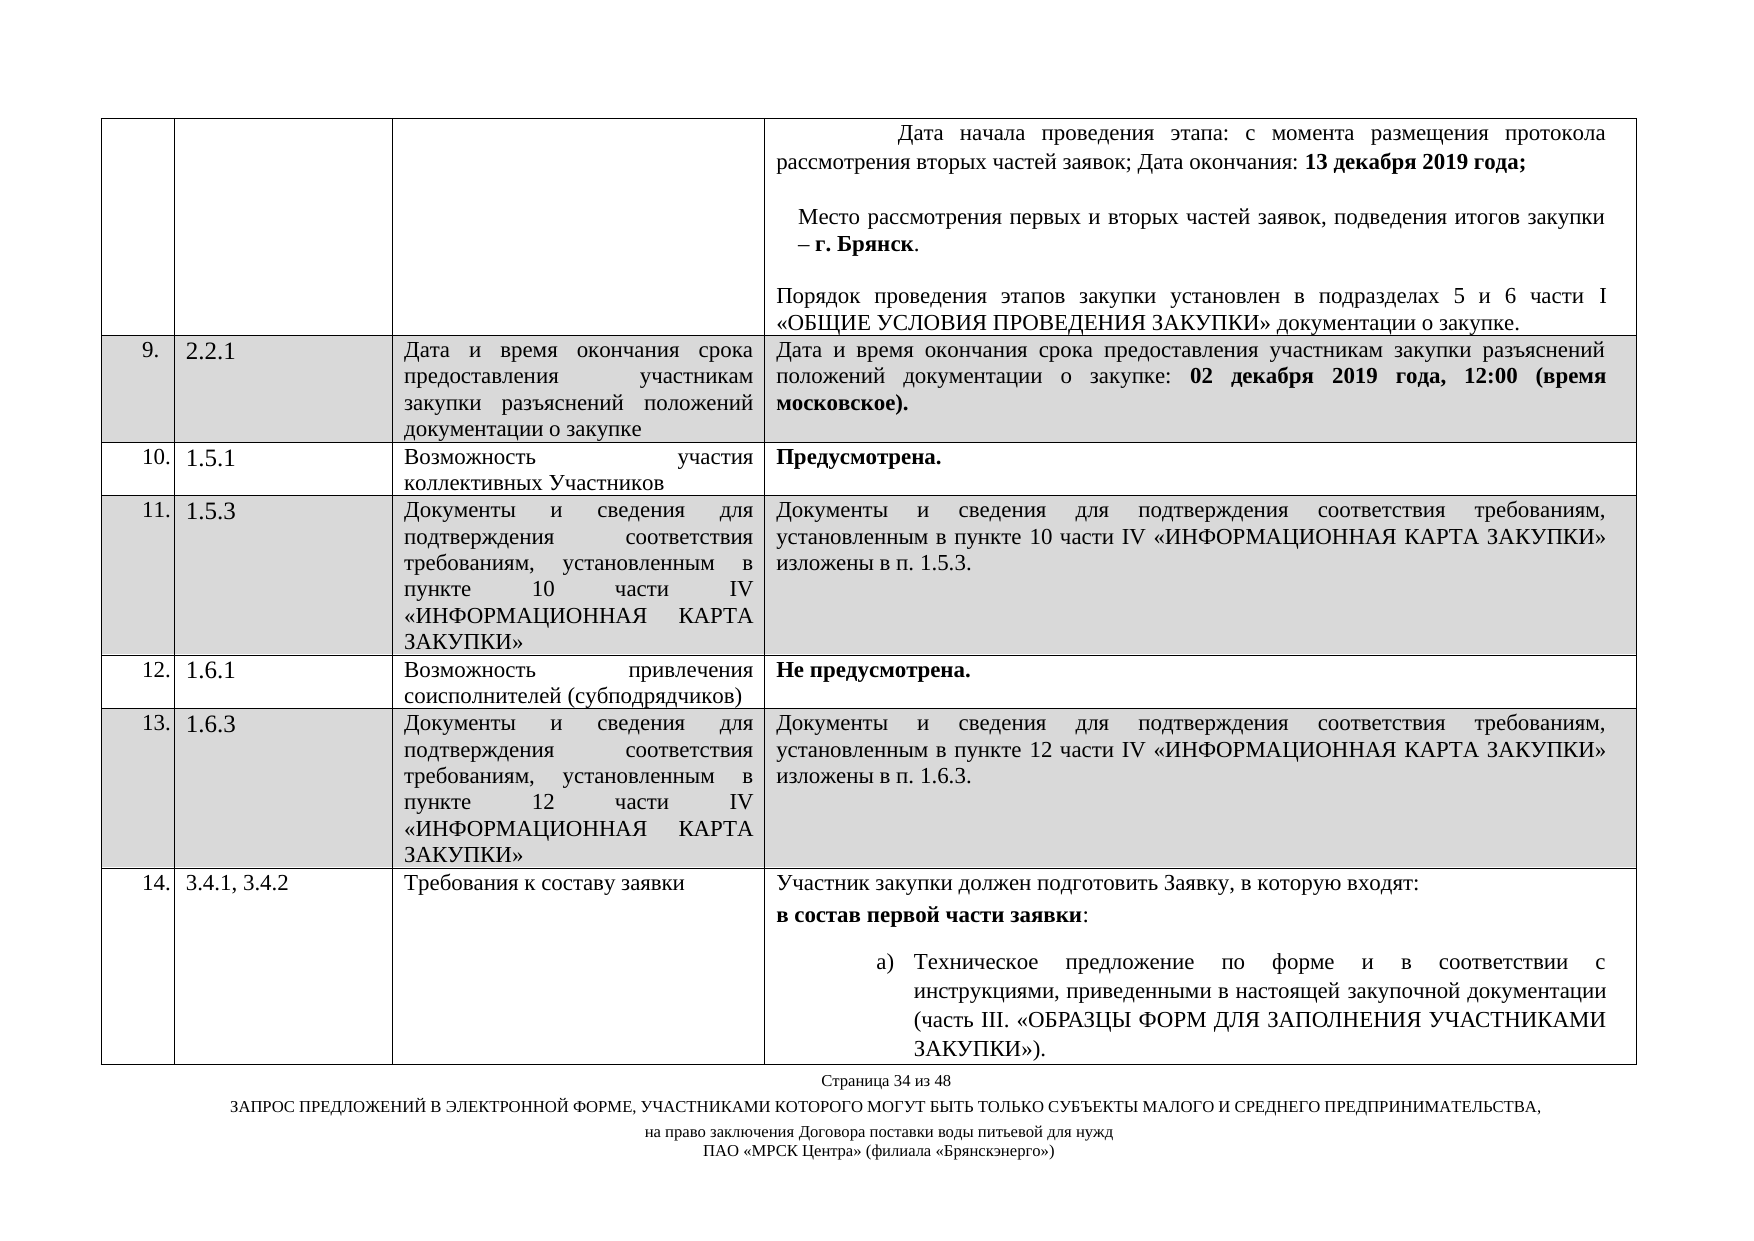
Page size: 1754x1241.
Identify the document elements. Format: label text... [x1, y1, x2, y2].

table_cell [102, 496, 174, 654]
table_cell Предусмотрена. [765, 443, 1636, 495]
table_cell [765, 119, 1636, 335]
table_cell [102, 443, 174, 495]
table_cell 1.6.3 [175, 709, 392, 867]
table_cell Документы и сведения для подтверждения соответствия требованиям, установленным в пункте 10 части IV «ИНФОРМАЦИОННАЯ КАРТА ЗАКУПКИ» изложены в п. 1.5.3. [765, 496, 1636, 654]
table_cell [102, 709, 174, 867]
table_cell [102, 119, 174, 335]
table_cell Документы и сведения для подтверждения соответствия требованиям, установленным в пункте 12 части IV «ИНФОРМАЦИОННАЯ КАРТА ЗАКУПКИ» [393, 709, 764, 867]
table_cell Не предусмотрена. [765, 656, 1636, 708]
table_cell Дата и время окончания срока предоставления участникам закупки разъяснений положений документации о закупке [393, 336, 764, 442]
table_cell 2.2.1 [175, 336, 392, 442]
table_cell 3.4.1, 3.4.2 [175, 869, 392, 1064]
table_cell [765, 869, 1636, 1064]
table_cell Дата и время окончания срока предоставления участникам закупки разъяснений положений документации о закупке: 02 декабря 2019 года, 12:00 (время московское). [765, 336, 1636, 442]
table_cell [175, 119, 392, 335]
table_cell Документы и сведения для подтверждения соответствия требованиям, установленным в пункте 12 части IV «ИНФОРМАЦИОННАЯ КАРТА ЗАКУПКИ» изложены в п. 1.6.3. [765, 709, 1636, 867]
table_cell [102, 656, 174, 708]
table_cell 1.5.3 [175, 496, 392, 654]
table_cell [393, 119, 764, 335]
table_cell Возможность участия коллективных Участников [393, 443, 764, 495]
table_cell [102, 336, 174, 442]
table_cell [393, 869, 764, 1064]
table_cell [102, 869, 174, 1064]
table_cell 1.5.1 [175, 443, 392, 495]
table_cell Возможность привлечения соисполнителей (субподрядчиков) [393, 656, 764, 708]
table_cell 1.6.1 [175, 656, 392, 708]
table_cell Документы и сведения для подтверждения соответствия требованиям, установленным в пункте 10 части IV «ИНФОРМАЦИОННАЯ КАРТА ЗАКУПКИ» [393, 496, 764, 654]
